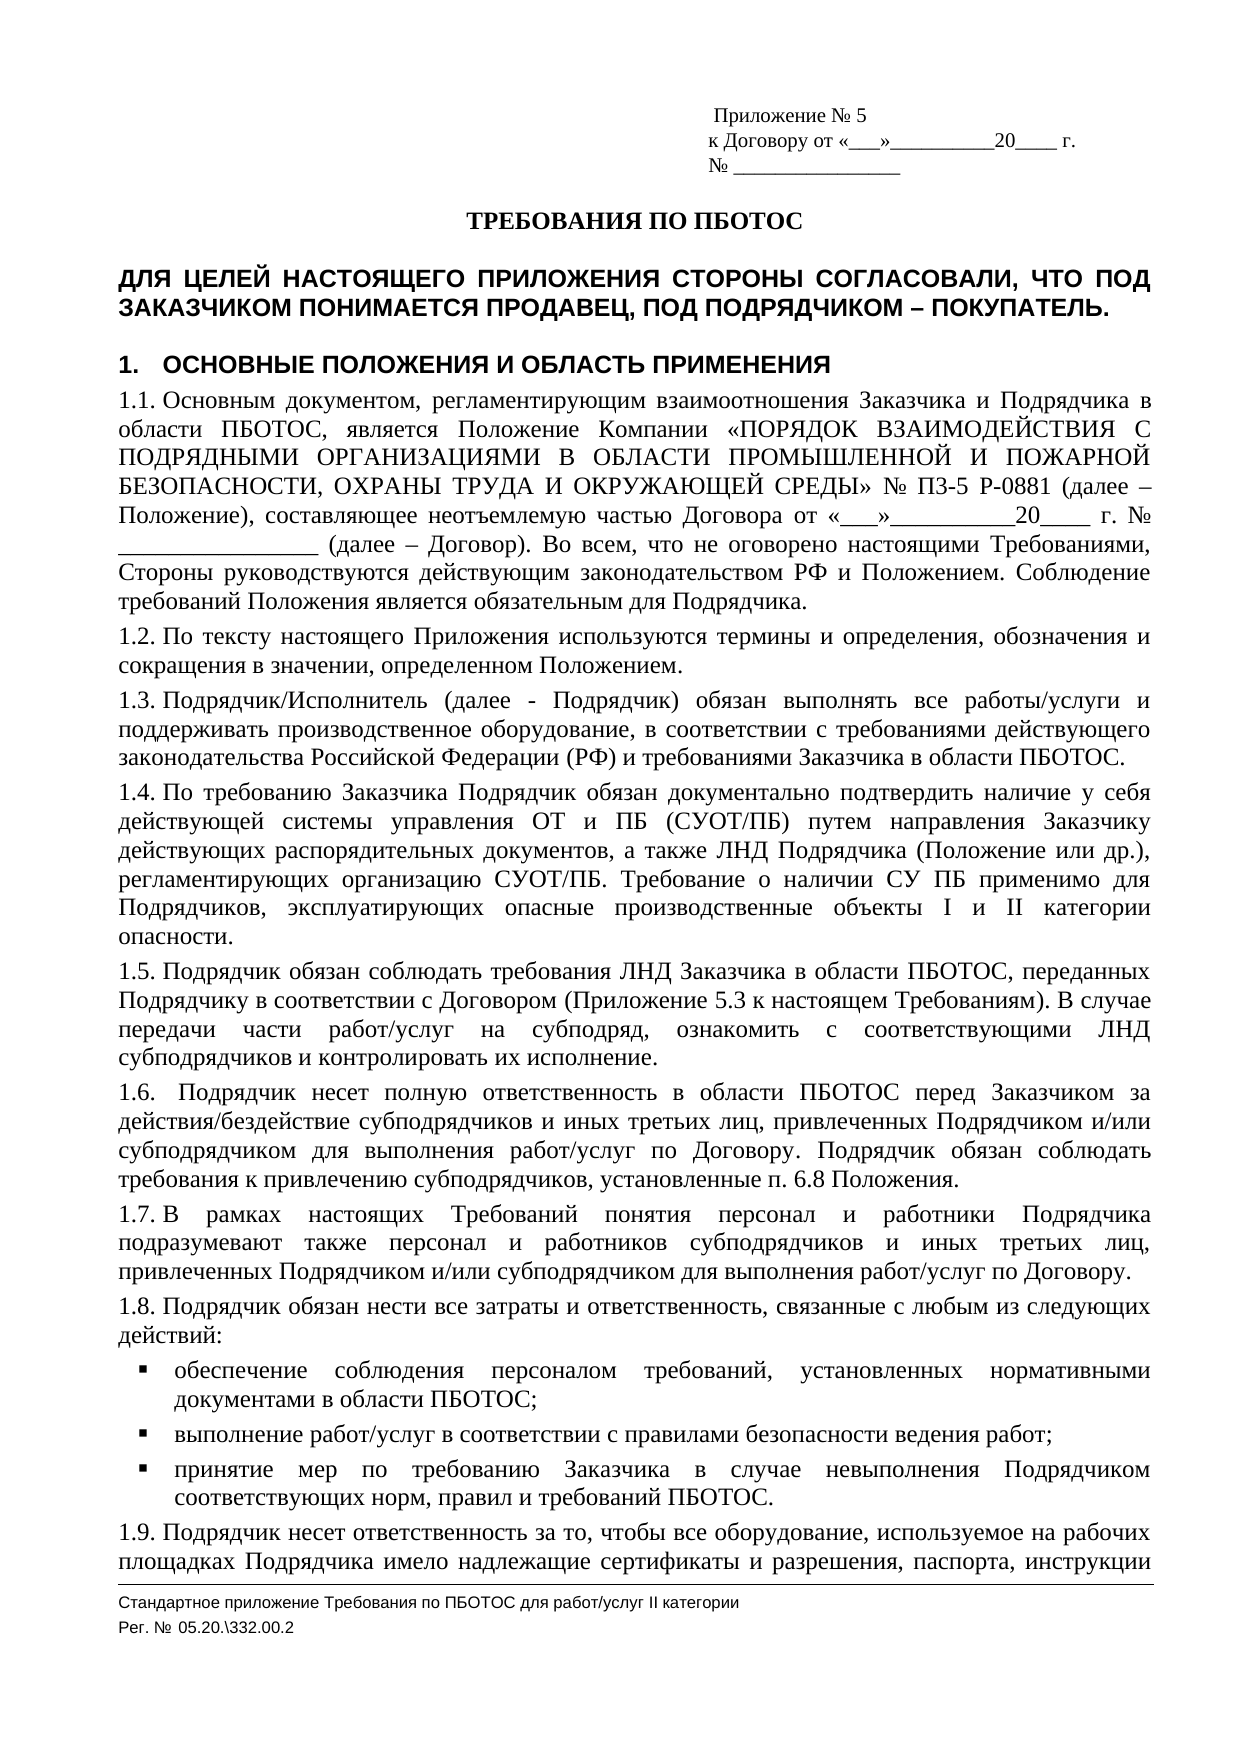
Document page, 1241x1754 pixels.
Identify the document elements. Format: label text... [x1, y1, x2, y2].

text ТРЕБОВАНИЯ ПО ПБОТОС [118, 206, 1152, 235]
list Подрядчик/Исполнитель (далее - Подрядчик) обязан выполнять все работы/услуги и поддерживать производственное оборудование, в соответствии с требованиями действующего законодательства Российской Федерации (РФ) и требованиями Заказчика в области ПБОТОС. [118, 685, 1152, 771]
text Приложение № 5 [634, 102, 1152, 127]
text к Договору от «___»__________20____ г. [708, 127, 1152, 152]
list принятие мер по требованию Заказчика в случае невыполнения Подрядчиком соответствующих норм, правил и требований ПБОТОС. [137, 1454, 1152, 1511]
subtitle Для целей настоящего приложения стороны согласовали, что под заказчиком понимается продавец, под подрядчиком – покупатель. [118, 264, 1152, 321]
subtitle ОСНОВНЫЕ ПОЛОЖЕНИЯ И ОБЛАСТЬ ПРИМЕНЕНИЯ [118, 350, 1152, 379]
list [118, 1517, 1152, 1575]
list Подрядчик обязан соблюдать требования ЛНД Заказчика в области ПБОТОС, переданных Подрядчику в соответствии с Договором (Приложение 5.3 к настоящем Требованиям). В случае передачи части работ/услуг на субподряд, ознакомить с соответствующими ЛНД субподрядчиков и контролировать их исполнение. [118, 956, 1152, 1071]
list Основным документом, регламентирующим взаимоотношения Заказчика и Подрядчика в области ПБОТОС, является Положение Компании «ПОРЯДОК ВЗАИМОДЕЙСТВИЯ С ПОДРЯДНЫМИ ОРГАНИЗАЦИЯМИ В ОБЛАСТИ ПРОМЫШЛЕННОЙ И ПОЖАРНОЙ БЕЗОПАСНОСТИ, ОХРАНЫ ТРУДА И ОКРУЖАЮЩЕЙ СРЕДЫ» № П3-5 Р-0881 (далее – Положение), составляющее неотъемлемую частью Договора от «___»__________20____ г. № ________________ (далее – Договор). Во всем, что не оговорено настоящими Требованиями, Стороны руководствуются действующим законодательством РФ и Положением. Соблюдение требований Положения является обязательным для Подрядчика. [118, 385, 1152, 615]
list выполнение работ/услуг в соответствии с правилами безопасности ведения работ; [137, 1419, 1152, 1447]
list В рамках настоящих Требований понятия персонал и работники Подрядчика подразумевают также персонал и работников субподрядчиков и иных третьих лиц, привлеченных Подрядчиком и/или субподрядчиком для выполнения работ/услуг по Договору. [118, 1199, 1152, 1285]
list Подрядчик несет полную ответственность в области ПБОТОС перед Заказчиком за действия/бездействие субподрядчиков и иных третьих лиц, привлеченных Подрядчиком и/или субподрядчиком для выполнения работ/услуг по Договору. Подрядчик обязан соблюдать требования к привлечению субподрядчиков, установленные п. 6.8 Положения. [118, 1077, 1152, 1192]
list Подрядчик обязан нести все затраты и ответственность, связанные с любым из следующих действий: [118, 1291, 1152, 1349]
list обеспечение соблюдения персоналом требований, установленных нормативными документами в области ПБОТОС; [137, 1355, 1152, 1412]
list По требованию Заказчика Подрядчик обязан документально подтвердить наличие у себя действующей системы управления ОТ и ПБ (СУОТ/ПБ) путем направления Заказчику действующих распорядительных документов, а также ЛНД Подрядчика (Положение или др.), регламентирующих организацию СУОТ/ПБ. Требование о наличии СУ ПБ применимо для Подрядчиков, эксплуатирующих опасные производственные объекты I и II категории опасности. [118, 777, 1152, 950]
text № ________________ [708, 152, 1152, 177]
list По тексту настоящего Приложения используются термины и определения, обозначения и сокращения в значении, определенном Положением. [118, 621, 1152, 679]
